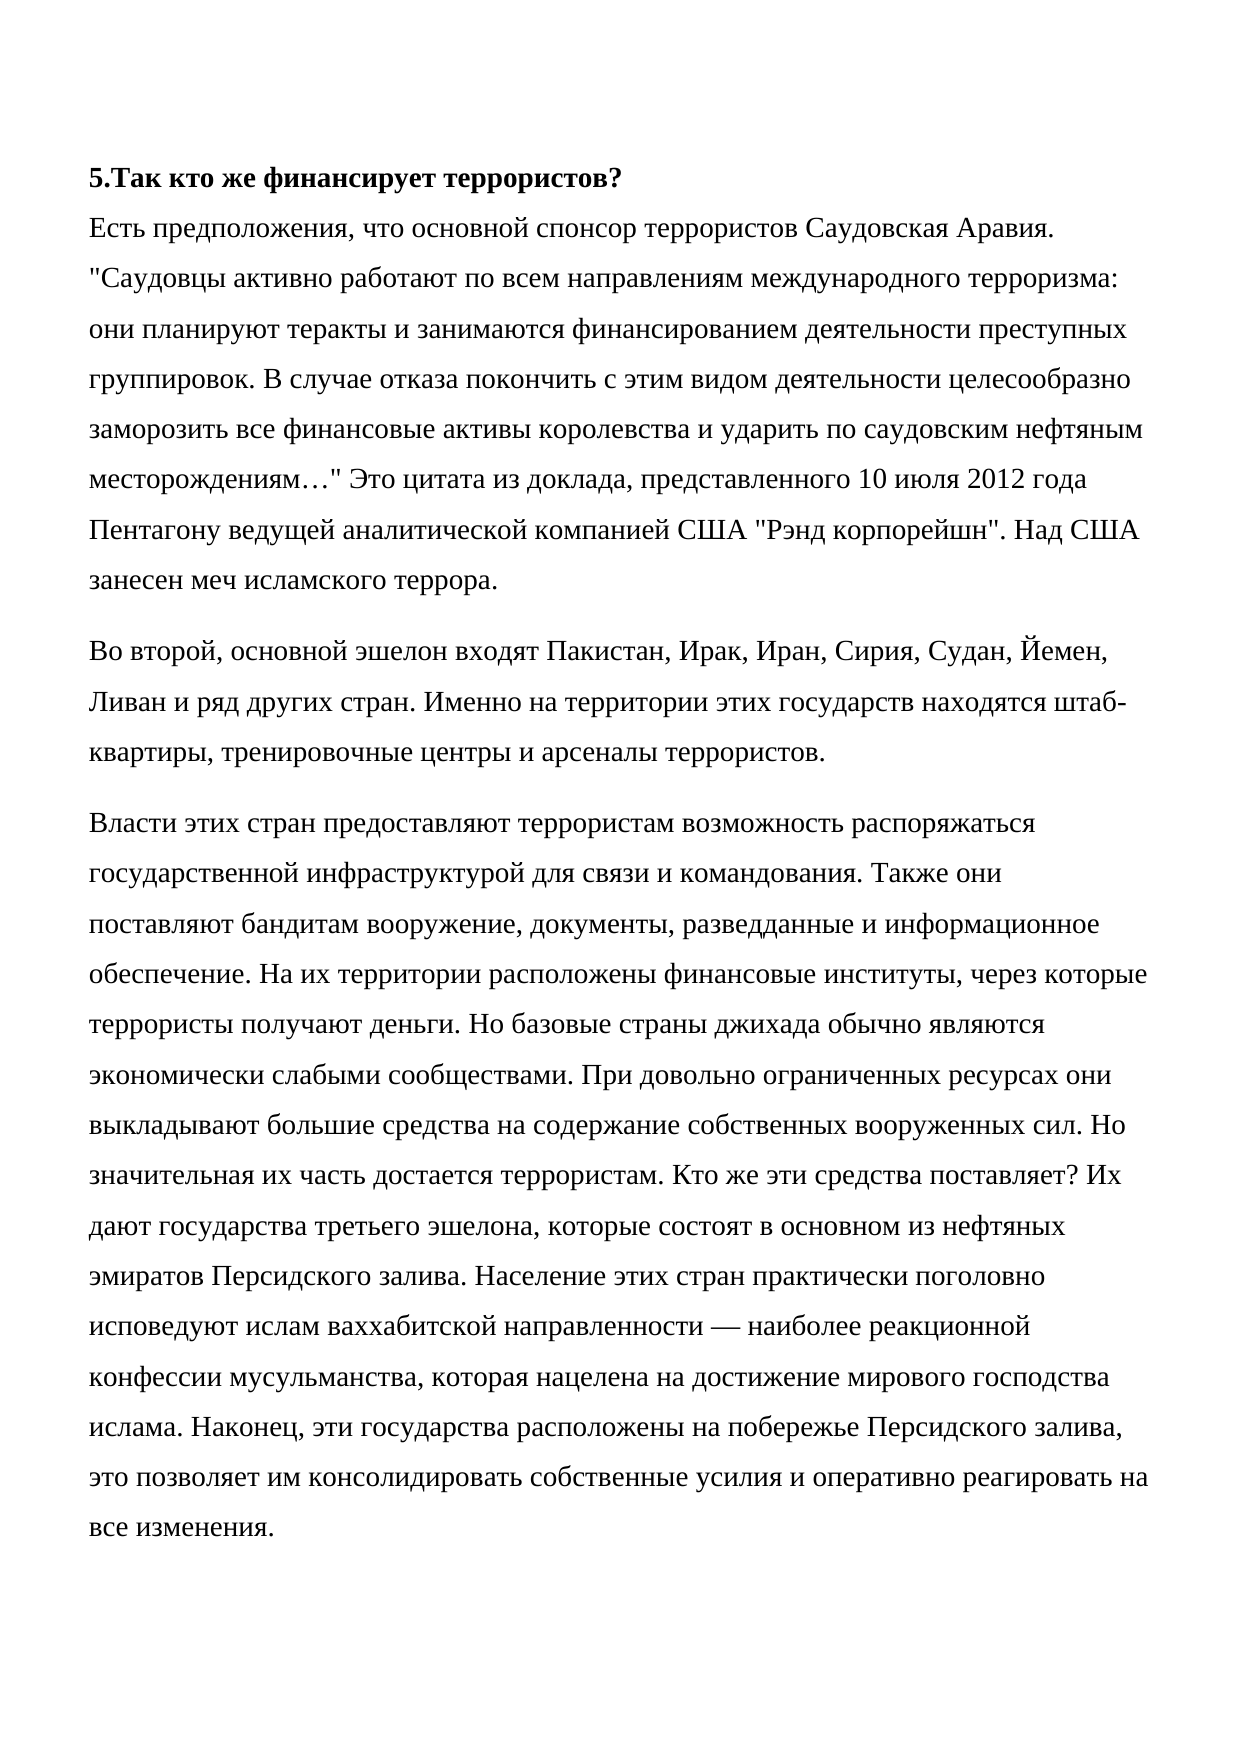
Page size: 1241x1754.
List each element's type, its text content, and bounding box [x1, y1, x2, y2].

text Власти этих стран предоставляют террористам возможность распоряжаться государственной инфраструктурой для связи и командования. Также они поставляют бандитам вооружение, документы, разведданные и информационное обеспечение. На их территории расположены финансовые институты, через которые террористы получают деньги. Но базовые страны джихада обычно являются экономически слабыми сообществами. При довольно ограниченных ресурсах они выкладывают большие средства на содержание собственных вооруженных сил. Но значительная их часть достается террористам. Кто же эти средства поставляет? Их дают государства третьего эшелона, которые состоят в основном из нефтяных эмиратов Персидского залива. Население этих стран практически поголовно исповедуют ислам ваххабитской направленности — наиболее реакционной конфессии мусульманства, которая нацелена на достижение мирового господства ислама. Наконец, эти государства расположены на побережье Персидского залива, это позволяет им консолидировать собственные усилия и оперативно реагировать на все изменения. [89, 805, 1152, 1543]
text 5.Так кто же финансирует террористов? Есть предположения, что основной спонсор террористов Саудовская Аравия. "Саудовцы активно работают по всем направлениям международного терроризма: они планируют теракты и занимаются финансированием деятельности преступных группировок. В случае отказа покончить с этим видом деятельности целесообразно заморозить все финансовые активы королевства и ударить по саудовским нефтяным месторождениям…" Это цитата из доклада, представленного 10 июля 2012 года Пентагону ведущей аналитической компанией США "Рэнд корпорейшн". Над США занесен меч исламского террора. [89, 160, 1152, 596]
text Во второй, основной эшелон входят Пакистан, Ирак, Иран, Сирия, Судан, Йемен, Ливан и ряд других стран. Именно на территории этих государств находятся штаб-квартиры, тренировочные центры и арсеналы террористов. [89, 633, 1152, 768]
